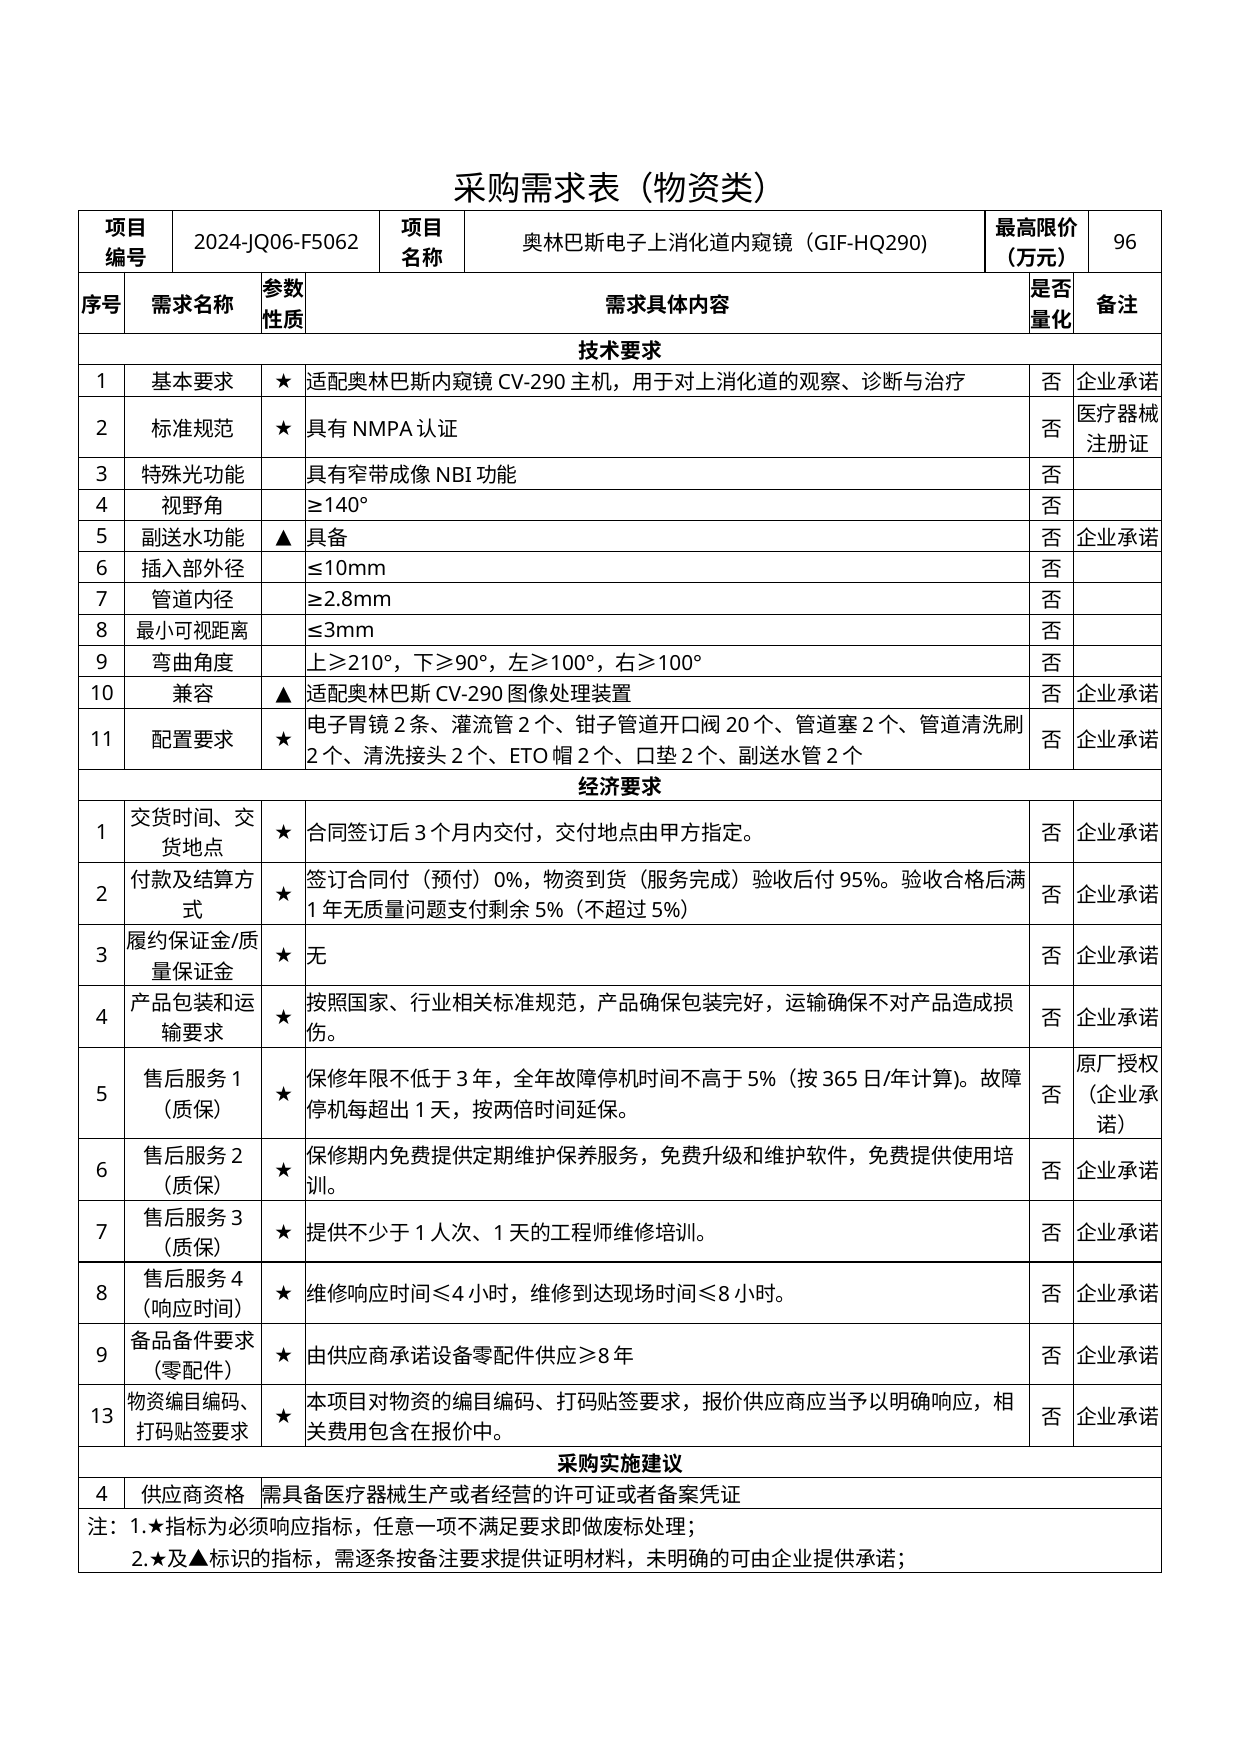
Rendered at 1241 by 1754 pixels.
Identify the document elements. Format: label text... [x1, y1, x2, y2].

table_cell ★ [262, 986, 305, 1047]
table_cell 医疗器械注册证 [1074, 397, 1161, 457]
table_cell 本项目对物资的编目编码、打码贴签要求，报价供应商应当予以明确响应，相关费用包含在报价中。 [306, 1385, 1029, 1446]
table_cell 企业承诺 [1074, 986, 1161, 1047]
table_cell 11 [79, 709, 124, 769]
table_cell 视野角 [125, 490, 261, 520]
table_cell 维修响应时间≤4小时，维修到达现场时间≤8小时。 [306, 1263, 1029, 1323]
table_header 采购需求表（物资类） [79, 162, 1162, 210]
table_cell 企业承诺 [1074, 1139, 1161, 1200]
table_cell 奥林巴斯电子上消化道内窥镜（GIF-HQ290) [465, 211, 984, 272]
table_cell 适配奥林巴斯内窥镜CV-290主机，用于对上消化道的观察、诊断与治疗 [306, 365, 1029, 396]
table_cell 需求具体内容 [306, 273, 1029, 333]
table_cell ★ [262, 1385, 305, 1446]
table_cell 2 [79, 397, 124, 457]
table_cell 企业承诺 [1074, 1385, 1161, 1446]
table_cell [1074, 490, 1161, 520]
table_cell 否 [1030, 365, 1073, 396]
table_cell 否 [1030, 1201, 1073, 1261]
table_cell 5 [79, 521, 124, 551]
table_cell 采购实施建议 [79, 1447, 1161, 1477]
table_cell 企业承诺 [1074, 801, 1161, 862]
table_cell ≥140° [306, 490, 1029, 520]
table_cell 具有NMPA认证 [306, 397, 1029, 457]
table_cell 4 [79, 490, 124, 520]
table_cell 3 [79, 458, 124, 488]
table_cell 否 [1030, 397, 1073, 457]
table_cell 合同签订后3个月内交付，交付地点由甲方指定。 [306, 801, 1029, 862]
table_cell 5 [79, 1048, 124, 1138]
table_cell 否 [1030, 521, 1073, 551]
table_cell 按照国家、行业相关标准规范，产品确保包装完好，运输确保不对产品造成损伤。 [306, 986, 1029, 1047]
table_cell 否 [1030, 1139, 1073, 1200]
table_cell 6 [79, 1139, 124, 1200]
table_cell 特殊光功能 [125, 458, 261, 488]
table_cell 1 [79, 801, 124, 862]
table_cell 1 [79, 365, 124, 396]
table_cell 否 [1030, 1263, 1073, 1323]
table_cell 售后服务3 （质保） [125, 1201, 261, 1261]
table_cell ≤10mm [306, 552, 1029, 582]
table_cell 企业承诺 [1074, 863, 1161, 923]
table_cell 技术要求 [79, 334, 1161, 364]
table_cell 序号 [79, 273, 124, 333]
table_cell 供应商资格 [125, 1478, 261, 1508]
table_cell 经济要求 [79, 770, 1161, 800]
table_cell 否 [1030, 1048, 1073, 1138]
table_cell ★ [262, 925, 305, 985]
table_cell [262, 490, 305, 520]
table_cell 签订合同付（预付）0%，物资到货（服务完成）验收后付95%。验收合格后满1年无质量问题支付剩余5%（不超过5%） [306, 863, 1029, 923]
table_cell 配置要求 [125, 709, 261, 769]
table_cell 7 [79, 583, 124, 613]
table_cell 无 [306, 925, 1029, 985]
table_cell 2024-JQ06-F5062 [173, 211, 379, 272]
table_cell 售后服务2 （质保） [125, 1139, 261, 1200]
table_cell 企业承诺 [1074, 677, 1161, 707]
table_cell 否 [1030, 863, 1073, 923]
table_cell 保修年限不低于3年，全年故障停机时间不高于5%（按365日/年计算)。故障停机每超出1天，按两倍时间延保。 [306, 1048, 1029, 1138]
table_cell 3 [79, 925, 124, 985]
table_cell [1074, 583, 1161, 613]
table_cell 96 [1089, 211, 1161, 272]
table_cell 上≥210°，下≥90°，左≥100°，右≥100° [306, 646, 1029, 676]
table_cell 付款及结算方式 [125, 863, 261, 923]
table_cell 备注 [1074, 273, 1161, 333]
table_cell ≥2.8mm [306, 583, 1029, 613]
table_cell 物资编目编码、打码贴签要求 [125, 1385, 261, 1446]
table_cell [262, 458, 305, 488]
table_cell 8 [79, 615, 124, 645]
table_cell 需求名称 [125, 273, 261, 333]
table_cell 4 [79, 1478, 124, 1508]
table_cell 需具备医疗器械生产或者经营的许可证或者备案凭证 [262, 1478, 1161, 1508]
table_cell 企业承诺 [1074, 1201, 1161, 1261]
table_cell [262, 583, 305, 613]
table_cell ★ [262, 1324, 305, 1384]
table_cell 提供不少于1人次、1天的工程师维修培训。 [306, 1201, 1029, 1261]
table_cell 否 [1030, 490, 1073, 520]
table_cell [1074, 552, 1161, 582]
table_cell ▲ [262, 677, 305, 707]
table_cell 具有窄带成像NBI功能 [306, 458, 1029, 488]
table_cell 7 [79, 1201, 124, 1261]
table_cell 具备 [306, 521, 1029, 551]
table_cell 项目 编号 [79, 211, 172, 272]
table_cell ★ [262, 365, 305, 396]
table_cell 否 [1030, 925, 1073, 985]
table_cell 否 [1030, 1385, 1073, 1446]
table_cell 6 [79, 552, 124, 582]
table_cell 否 [1030, 1324, 1073, 1384]
table_cell ★ [262, 397, 305, 457]
table_cell ★ [262, 1263, 305, 1323]
table_cell 10 [79, 677, 124, 707]
table_cell 是否量化 [1030, 273, 1073, 333]
table_cell ★ [262, 1139, 305, 1200]
table_cell 由供应商承诺设备零配件供应≥8年 [306, 1324, 1029, 1384]
table_cell ★ [262, 1201, 305, 1261]
table_cell 否 [1030, 615, 1073, 645]
table_cell 否 [1030, 986, 1073, 1047]
table_cell 否 [1030, 552, 1073, 582]
table_cell 否 [1030, 583, 1073, 613]
table_cell [1074, 458, 1161, 488]
table_cell [262, 552, 305, 582]
table_cell 否 [1030, 677, 1073, 707]
table_cell 8 [79, 1263, 124, 1323]
table_cell 副送水功能 [125, 521, 261, 551]
table_cell 9 [79, 646, 124, 676]
table_cell 弯曲角度 [125, 646, 261, 676]
table_cell 原厂授权（企业承诺） [1074, 1048, 1161, 1138]
table_cell 售后服务1 （质保） [125, 1048, 261, 1138]
table_cell 产品包装和运输要求 [125, 986, 261, 1047]
table_cell 备品备件要求（零配件） [125, 1324, 261, 1384]
table_cell 交货时间、交货地点 [125, 801, 261, 862]
table_cell 管道内径 [125, 583, 261, 613]
table_cell 兼容 [125, 677, 261, 707]
table_cell 企业承诺 [1074, 1324, 1161, 1384]
table_cell 插入部外径 [125, 552, 261, 582]
table_cell 基本要求 [125, 365, 261, 396]
table_cell 最高限价 （万元） [986, 211, 1088, 272]
table_cell ≤3mm [306, 615, 1029, 645]
table_cell 保修期内免费提供定期维护保养服务，免费升级和维护软件，免费提供使用培训。 [306, 1139, 1029, 1200]
table_cell 履约保证金/质量保证金 [125, 925, 261, 985]
table_cell 企业承诺 [1074, 925, 1161, 985]
table_cell 注：1.★指标为必须响应指标，任意一项不满足要求即做废标处理； 2.★及▲标识的指标，需逐条按备注要求提供证明材料，未明确的可由企业提供承诺； [79, 1509, 1161, 1572]
table_cell [1074, 646, 1161, 676]
table_cell ★ [262, 863, 305, 923]
table_cell 适配奥林巴斯CV-290图像处理装置 [306, 677, 1029, 707]
table_cell 企业承诺 [1074, 1263, 1161, 1323]
table_cell 最小可视距离 [125, 615, 261, 645]
table_cell 企业承诺 [1074, 521, 1161, 551]
table_cell ▲ [262, 521, 305, 551]
table_cell 2 [79, 863, 124, 923]
table_cell 电子胃镜2条、灌流管2个、钳子管道开口阀20个、管道塞2个、管道清洗刷2个、清洗接头2个、ETO帽2个、口垫2个、副送水管2个 [306, 709, 1029, 769]
table_cell 9 [79, 1324, 124, 1384]
table_cell 否 [1030, 458, 1073, 488]
table_cell [262, 646, 305, 676]
table_cell 13 [79, 1385, 124, 1446]
table_cell ★ [262, 1048, 305, 1138]
table_cell 售后服务4 （响应时间） [125, 1263, 261, 1323]
table_cell ★ [262, 709, 305, 769]
table_cell 否 [1030, 709, 1073, 769]
table_cell 参数性质 [262, 273, 305, 333]
table_cell ★ [262, 801, 305, 862]
table_cell 企业承诺 [1074, 365, 1161, 396]
table_cell 否 [1030, 801, 1073, 862]
table_cell [262, 615, 305, 645]
table_cell 标准规范 [125, 397, 261, 457]
table_cell 4 [79, 986, 124, 1047]
table_cell 否 [1030, 646, 1073, 676]
table_cell 项目 名称 [380, 211, 464, 272]
table_cell 企业承诺 [1074, 709, 1161, 769]
table_cell [1074, 615, 1161, 645]
